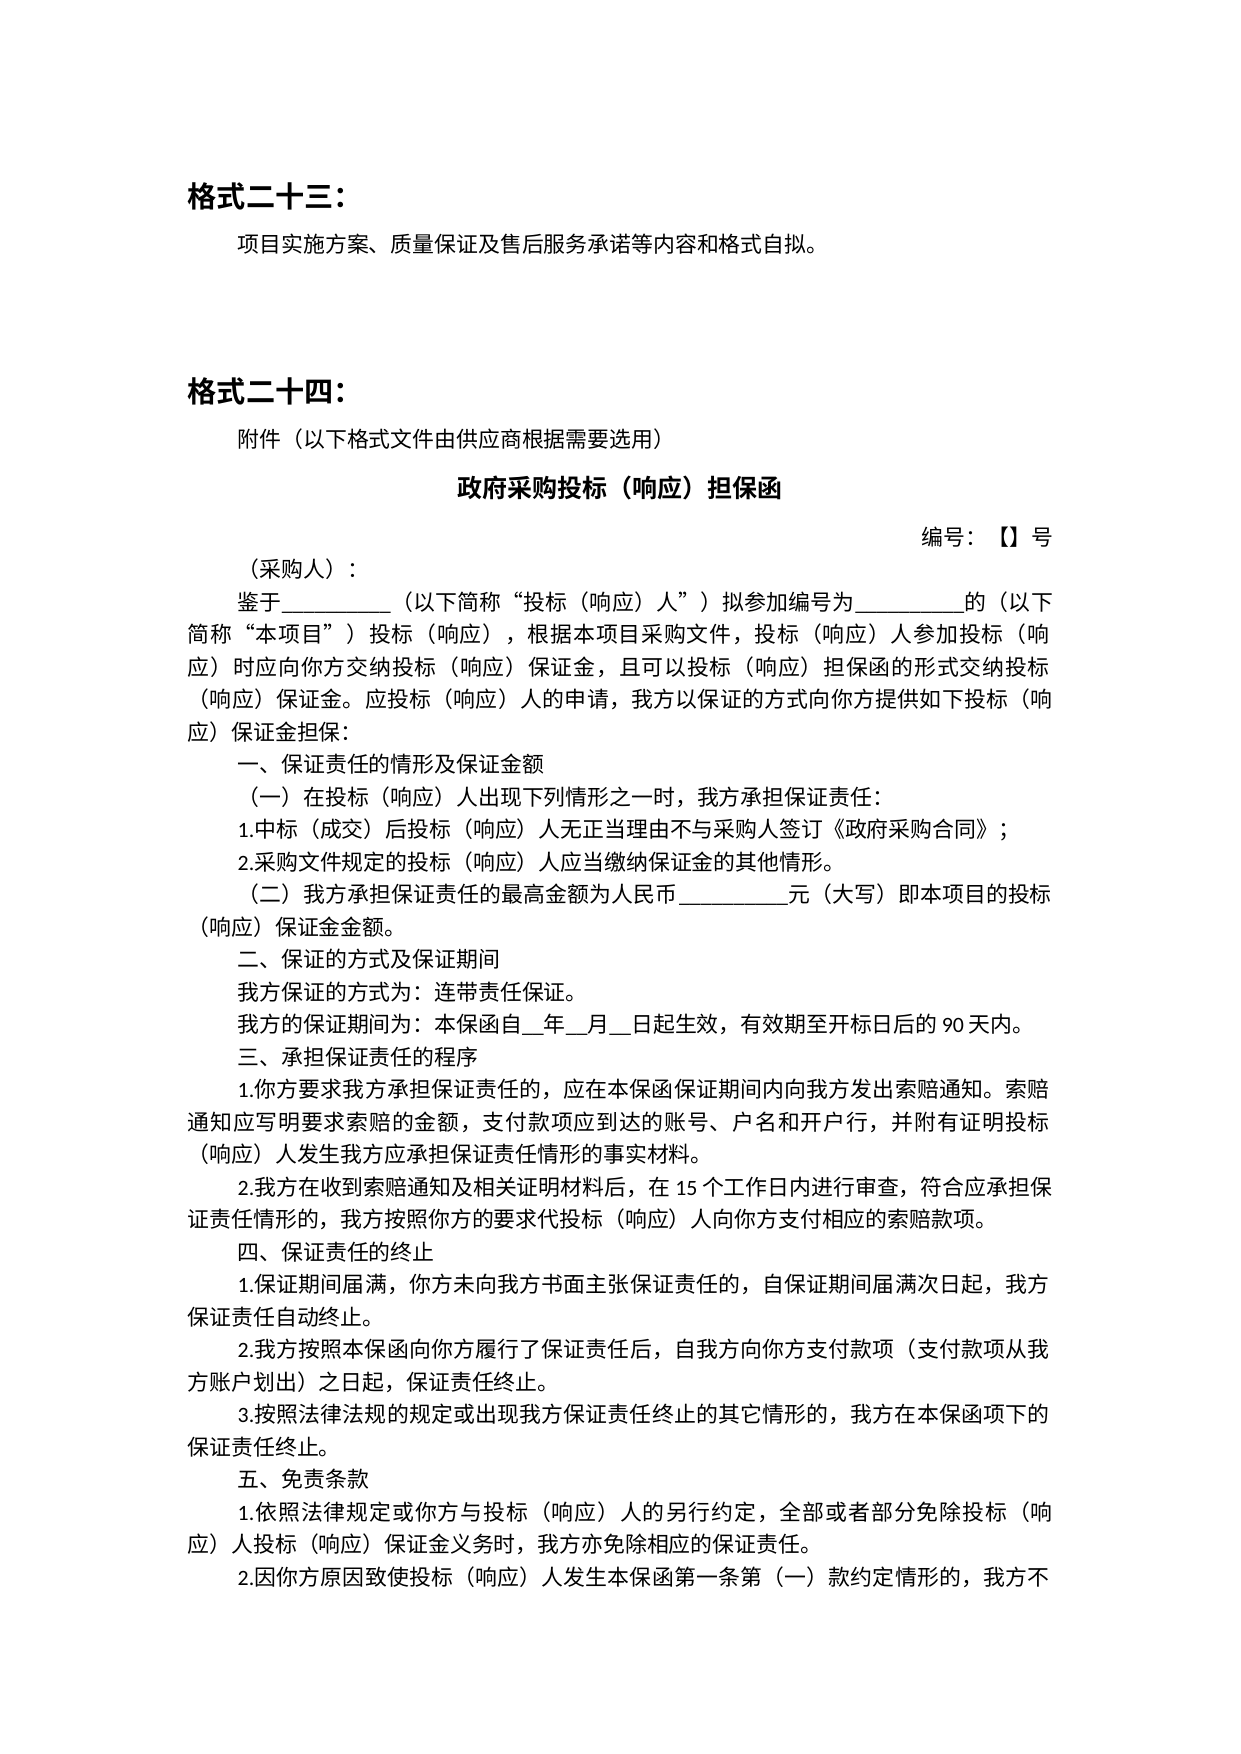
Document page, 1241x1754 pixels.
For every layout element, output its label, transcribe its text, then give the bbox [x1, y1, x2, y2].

text （采购人）： [187, 552, 1053, 584]
text 编号：【】号 [187, 519, 1053, 552]
text 鉴于__________（以下简称“投标（响应）人”）拟参加编号为__________的（以下简称“本项目”）投标（响应），根据本项目采购文件，投标（响应）人参加投标（响应）时应向你方交纳投标（响应）保证金，且可以投标（响应）担保函的形式交纳投标（响应）保证金。应投标（响应）人的申请，我方以保证的方式向你方提供如下投标（响应）保证金担保： [187, 584, 1053, 747]
text 三、承担保证责任的程序 [187, 1039, 1053, 1072]
text （二）我方承担保证责任的最高金额为人民币__________元（大写）即本项目的投标（响应）保证金金额。 [187, 877, 1053, 942]
text 2.采购文件规定的投标（响应）人应当缴纳保证金的其他情形。 [187, 844, 1053, 877]
text 2.我方按照本保函向你方履行了保证责任后，自我方向你方支付款项（支付款项从我方账户划出）之日起，保证责任终止。 [187, 1332, 1053, 1397]
text 一、保证责任的情形及保证金额 [187, 747, 1053, 779]
text 附件（以下格式文件由供应商根据需要选用） [187, 422, 1053, 454]
text （一）在投标（响应）人出现下列情形之一时，我方承担保证责任： [187, 779, 1053, 812]
text 1.保证期间届满，你方未向我方书面主张保证责任的，自保证期间届满次日起，我方保证责任自动终止。 [187, 1267, 1053, 1332]
text 政府采购投标（响应）担保函 [187, 454, 1053, 519]
text 格式二十三： [187, 162, 1053, 227]
text 二、保证的方式及保证期间 [187, 942, 1053, 974]
text 1.中标（成交）后投标（响应）人无正当理由不与采购人签订《政府采购合同》； [187, 812, 1053, 844]
text 五、免责条款 [187, 1462, 1053, 1494]
text 四、保证责任的终止 [187, 1234, 1053, 1267]
text 项目实施方案、质量保证及售后服务承诺等内容和格式自拟。 [187, 227, 1053, 259]
text 格式二十四： [187, 357, 1053, 422]
text 3.按照法律法规的规定或出现我方保证责任终止的其它情形的，我方在本保函项下的保证责任终止。 [187, 1397, 1053, 1462]
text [187, 1559, 1053, 1592]
text 我方保证的方式为：连带责任保证。 [187, 974, 1053, 1007]
text 2.我方在收到索赔通知及相关证明材料后，在15个工作日内进行审查，符合应承担保证责任情形的，我方按照你方的要求代投标（响应）人向你方支付相应的索赔款项。 [187, 1169, 1053, 1234]
text 1.依照法律规定或你方与投标（响应）人的另行约定，全部或者部分免除投标（响应）人投标（响应）保证金义务时，我方亦免除相应的保证责任。 [187, 1494, 1053, 1559]
text 我方的保证期间为：本保函自__年__月__日起生效，有效期至开标日后的90天内。 [187, 1007, 1053, 1039]
text 1.你方要求我方承担保证责任的，应在本保函保证期间内向我方发出索赔通知。索赔通知应写明要求索赔的金额，支付款项应到达的账号、户名和开户行，并附有证明投标（响应）人发生我方应承担保证责任情形的事实材料。 [187, 1072, 1053, 1169]
